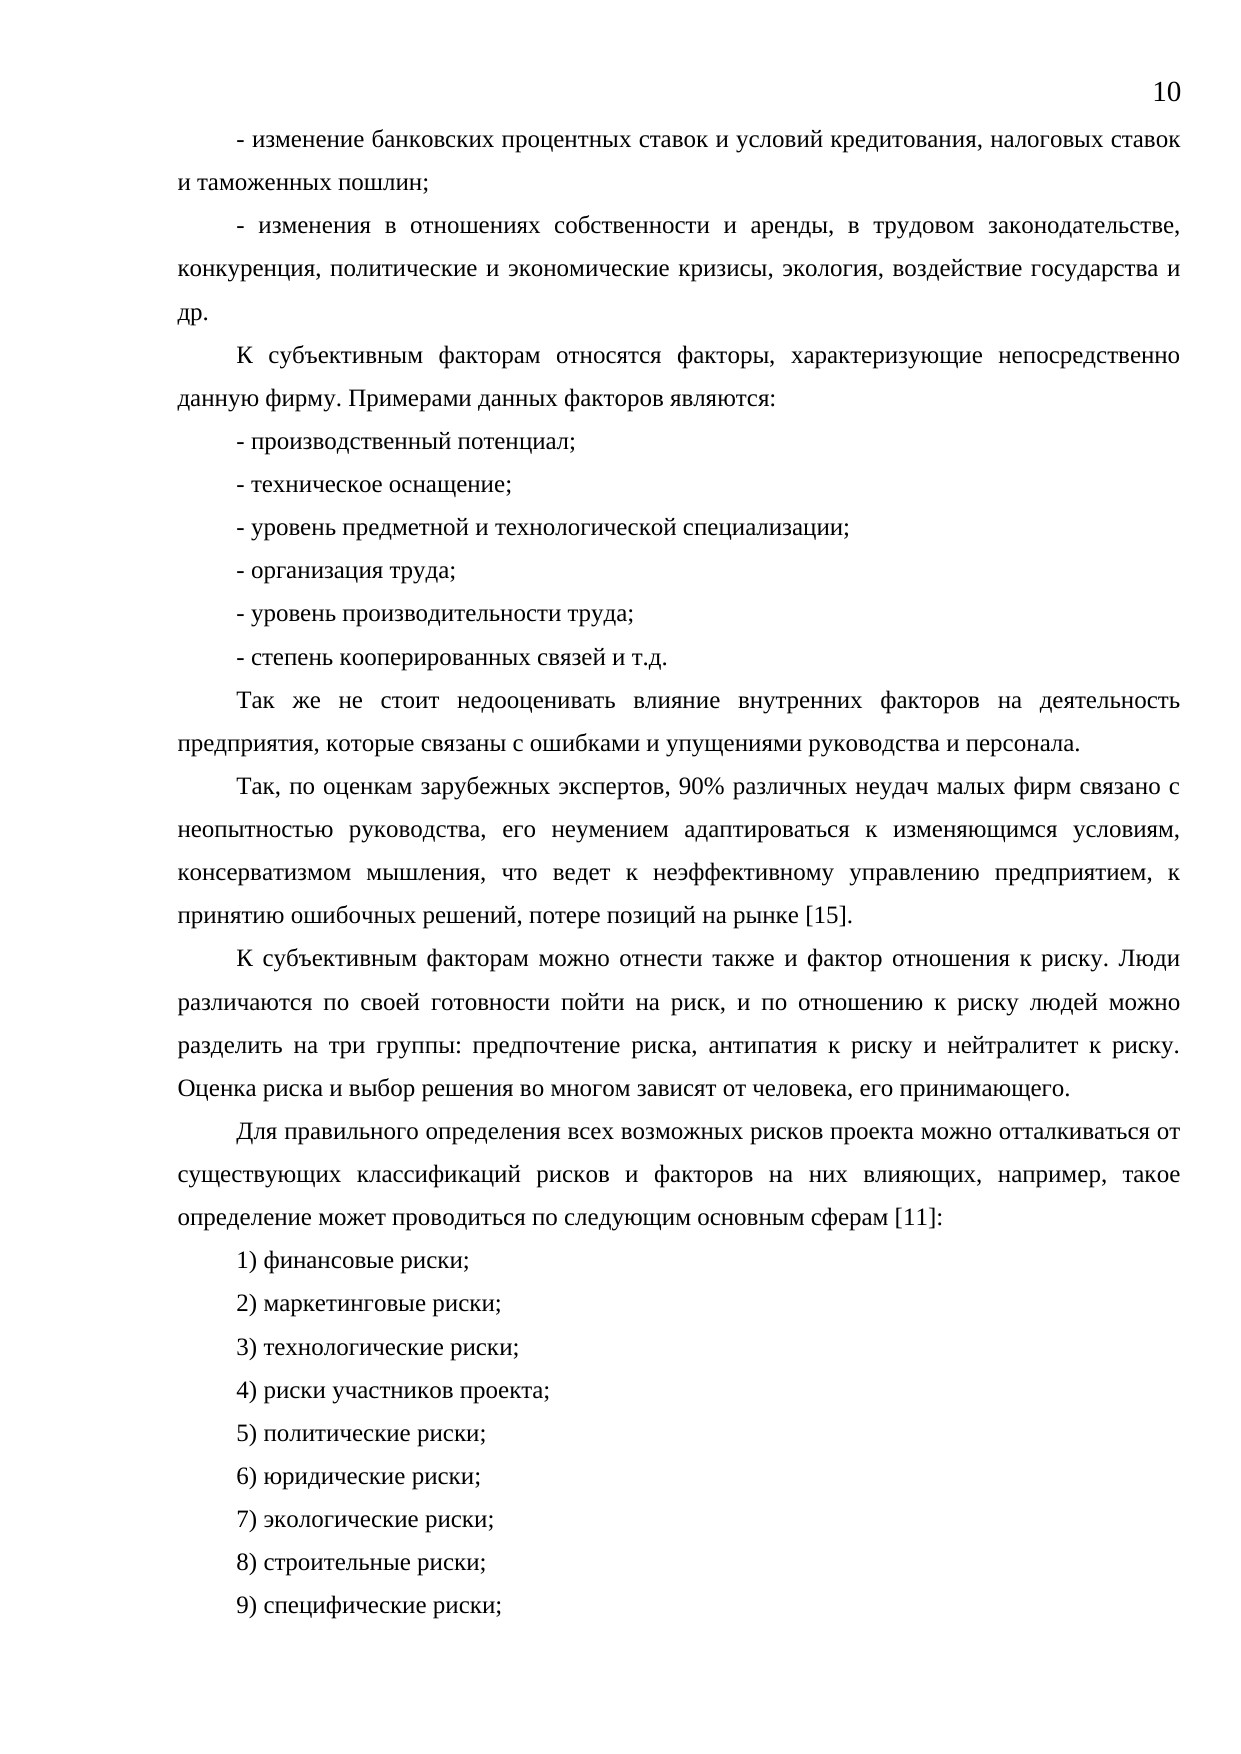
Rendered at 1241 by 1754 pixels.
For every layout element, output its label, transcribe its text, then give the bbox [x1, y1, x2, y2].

text Для правильного определения всех возможных рисков проекта можно отталкиваться от существующих классификаций рисков и факторов на них влияющих, например, такое определение может проводиться по следующим основным сферам [11]: [177, 1116, 1181, 1231]
text 1) финансовые риски; [177, 1245, 1181, 1274]
text 5) политические риски; [177, 1418, 1181, 1447]
text - техническое оснащение; [177, 469, 1181, 498]
text - изменения в отношениях собственности и аренды, в трудовом законодательстве, конкуренция, политические и экономические кризисы, экология, воздействие государства и др. [177, 210, 1181, 325]
text - уровень предметной и технологической специализации; [177, 512, 1181, 541]
text Так, по оценкам зарубежных экспертов, 90% различных неудач малых фирм связано с неопытностью руководства, его неумением адаптироваться к изменяющимся условиям, консерватизмом мышления, что ведет к неэффективному управлению предприятием, к принятию ошибочных решений, потере позиций на рынке [15]. [177, 771, 1181, 929]
text 3) технологические риски; [177, 1332, 1181, 1360]
text 9) специфические риски; [177, 1590, 1181, 1619]
text 2) маркетинговые риски; [177, 1288, 1181, 1317]
text 6) юридические риски; [177, 1461, 1181, 1490]
text - изменение банковских процентных ставок и условий кредитования, налоговых ставок и таможенных пошлин; [177, 124, 1181, 196]
text К субъективным факторам относятся факторы, характеризующие непосредственно данную фирму. Примерами данных факторов являются: [177, 340, 1181, 412]
text 8) строительные риски; [177, 1547, 1181, 1576]
text Так же не стоит недооценивать влияние внутренних факторов на деятельность предприятия, которые связаны с ошибками и упущениями руководства и персонала. [177, 685, 1181, 757]
text 7) экологические риски; [177, 1504, 1181, 1533]
text - организация труда; [177, 555, 1181, 584]
text - степень кооперированных связей и т.д. [177, 642, 1181, 670]
text К субъективным факторам можно отнести также и фактор отношения к риску. Люди различаются по своей готовности пойти на риск, и по отношению к риску людей можно разделить на три группы: предпочтение риска, антипатия к риску и нейтралитет к риску. Оценка риска и выбор решения во многом зависят от человека, его принимающего. [177, 943, 1181, 1102]
text - уровень производительности труда; [177, 598, 1181, 627]
text 4) риски участников проекта; [177, 1375, 1181, 1403]
text - производственный потенциал; [177, 426, 1181, 455]
